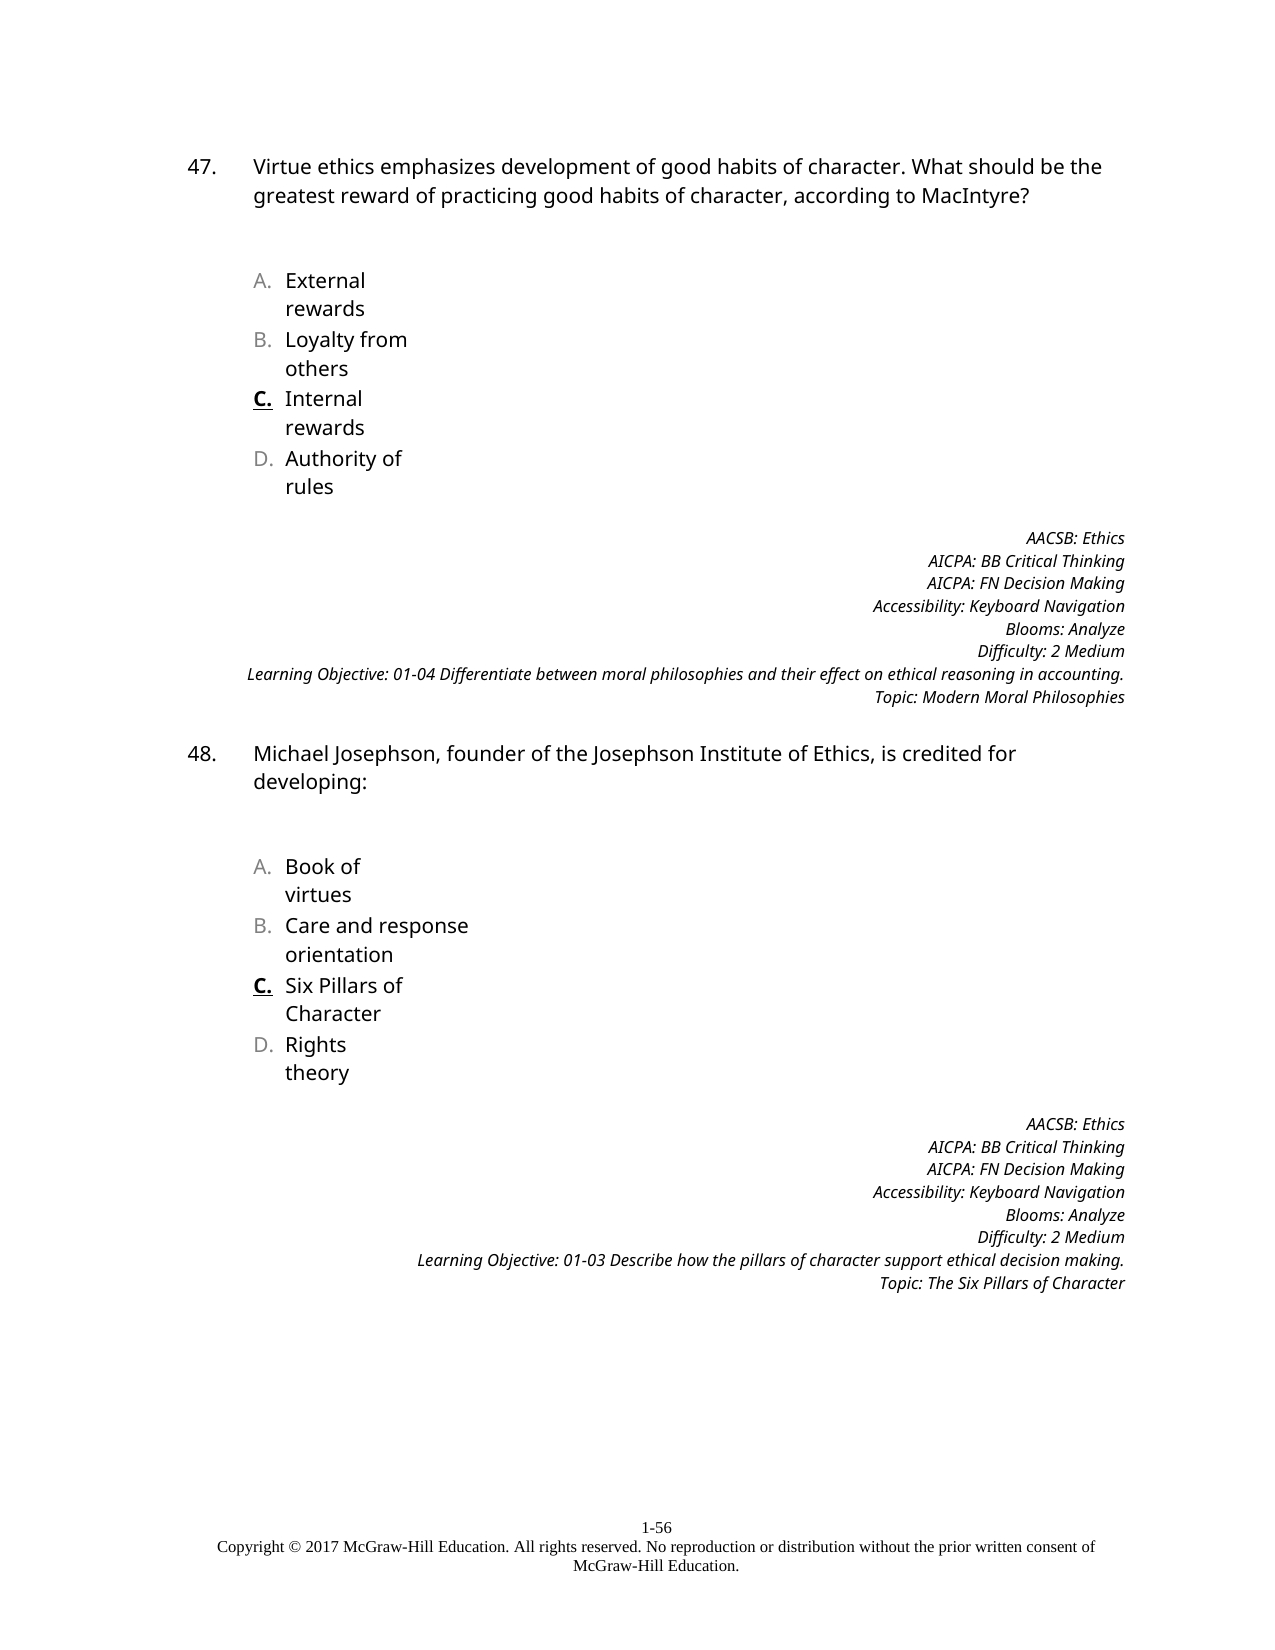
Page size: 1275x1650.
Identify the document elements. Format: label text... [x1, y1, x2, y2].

table_header Virtue ethics emphasizes development of good habits of character. What should be the greatest reward of practicing good habits of character, according to MacIntyre? [253, 153, 1125, 501]
table_header 47. [188, 153, 253, 501]
table_header 48. [188, 739, 253, 1087]
table_header AACSB: Ethics AICPA: BB Critical Thinking AICPA: FN Decision Making Accessibility: Keyboard Navigation Blooms: Analyze Difficulty: 2 Medium Learning Objective: 01-04 Differentiate between moral philosophies and their effect on ethical reasoning in accounting. Topic: Modern Moral Philosophies [188, 526, 1125, 736]
table_header Michael Josephson, founder of the Josephson Institute of Ethics, is credited for developing: [253, 739, 1125, 1087]
table_header AACSB: Ethics AICPA: BB Critical Thinking AICPA: FN Decision Making Accessibility: Keyboard Navigation Blooms: Analyze Difficulty: 2 Medium Learning Objective: 01-03 Describe how the pillars of character support ethical decision making. Topic: The Six Pillars of Character [188, 1113, 1125, 1322]
